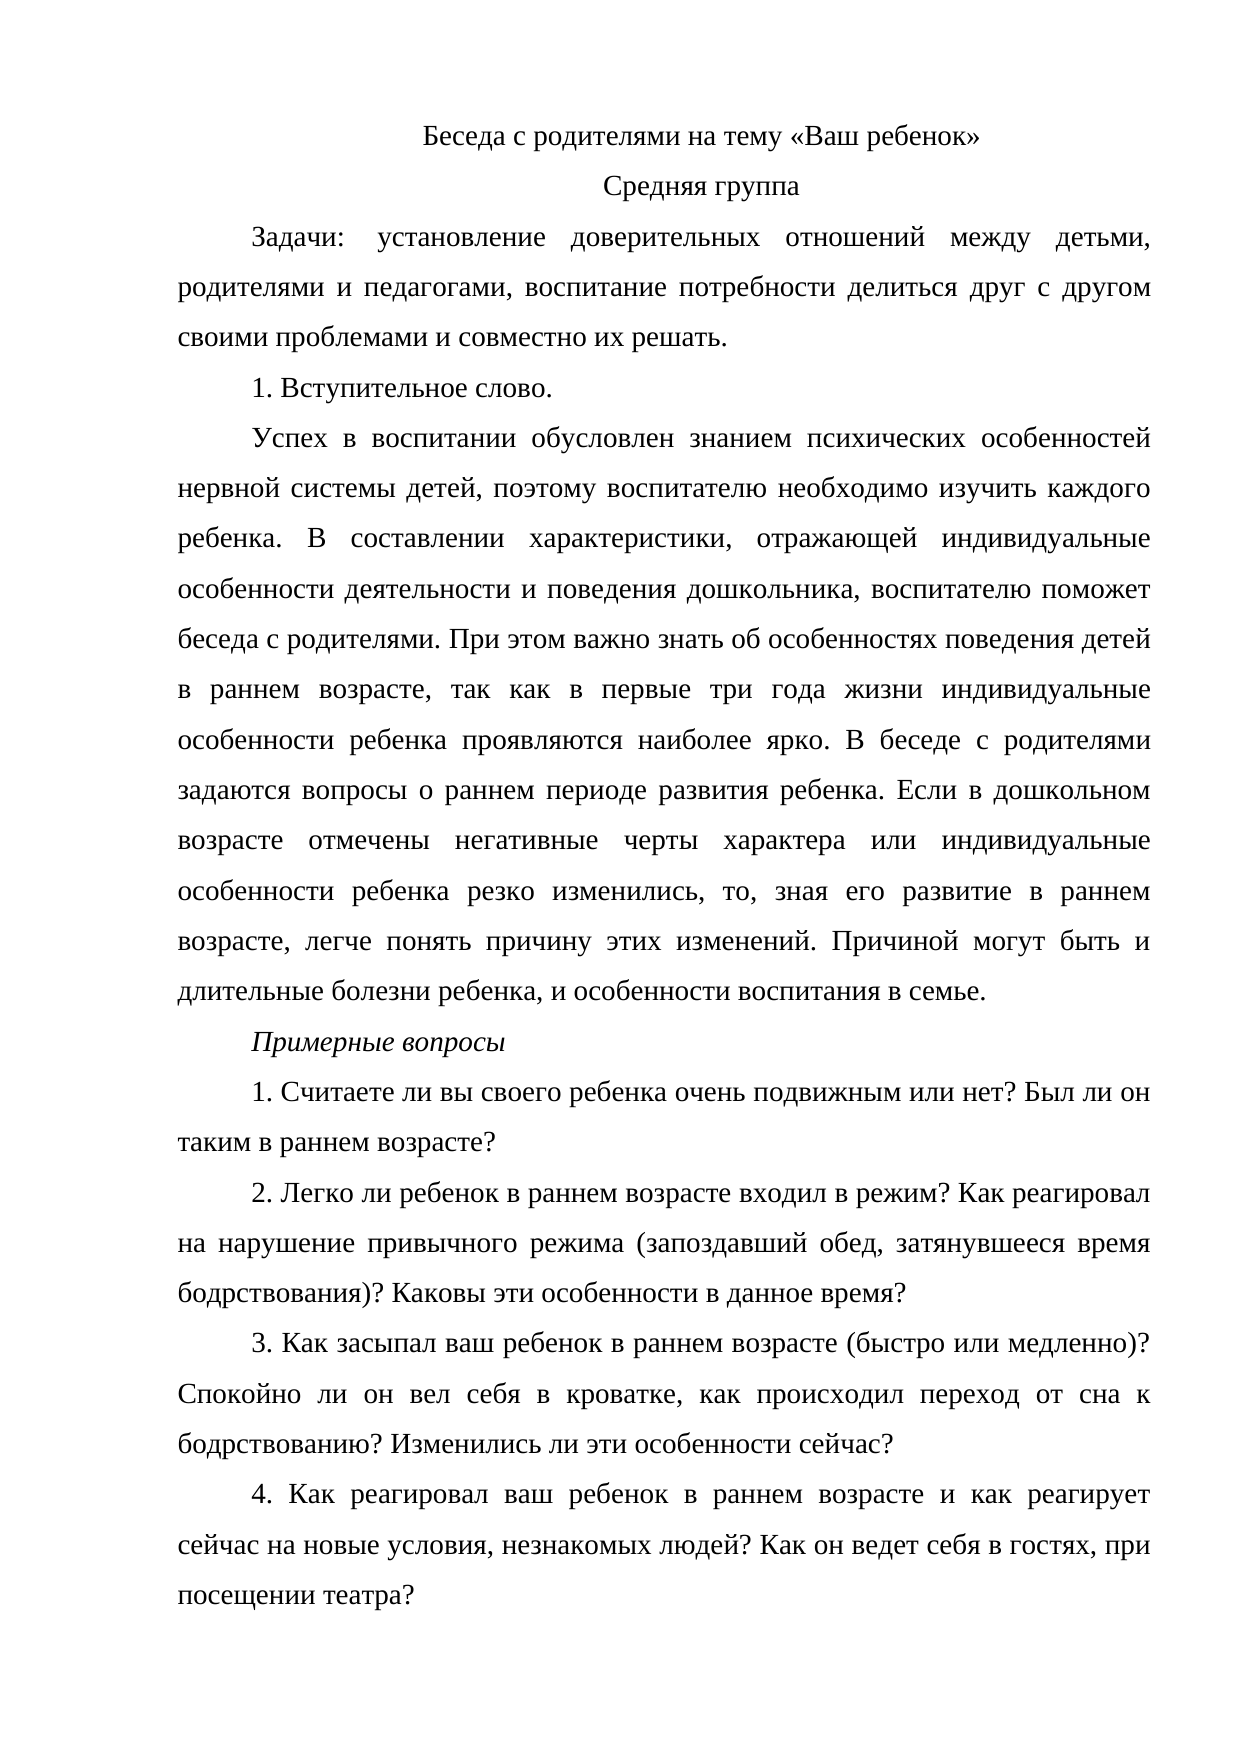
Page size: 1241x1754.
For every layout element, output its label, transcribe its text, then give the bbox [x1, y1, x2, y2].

text Средняя группа [177, 168, 1152, 202]
text Задачи: установление доверительных отношений между детьми, родителями и педагогами, воспитание потребности делиться друг с другом своими проблемами и совместно их решать. [177, 219, 1152, 353]
text Беседа с родителями на тему «Ваш ребенок» [177, 118, 1152, 152]
text 3. Как засыпал ваш ребенок в раннем возрасте (быстро или медленно)? Спокойно ли он вел себя в кроватке, как происходил переход от сна к бодрствованию? Изменились ли эти особенности сейчас? [177, 1326, 1152, 1460]
text Примерные вопросы [177, 1024, 1152, 1057]
text 1. Вступительное слово. [177, 370, 1152, 403]
text 2. Легко ли ребенок в раннем возрасте входил в режим? Как реагировал на нарушение привычного режима (запоздавший обед, затянувшееся время бодрствования)? Каковы эти особенности в данное время? [177, 1175, 1152, 1309]
text Успех в воспитании обусловлен знанием психических особенностей нервной системы детей, поэтому воспитателю необходимо изучить каждого ребенка. В составлении характеристики, отражающей индивидуальные особенности деятельности и поведения дошкольника, воспитателю поможет беседа с родителями. При этом важно знать об особенностях поведения детей в раннем возрасте, так как в первые три года жизни индивидуальные особенности ребенка проявляются наиболее ярко. В беседе с родителями задаются вопросы о раннем периоде развития ребенка. Если в дошкольном возрасте отмечены негативные черты характера или индивидуальные особенности ребенка резко изменились, то, зная его развитие в раннем возрасте, легче понять причину этих изменений. Причиной могут быть и длительные болезни ребенка, и особенности воспитания в семье. [177, 420, 1152, 1007]
text 1. Считаете ли вы своего ребенка очень подвижным или нет? Был ли он таким в раннем возрасте? [177, 1074, 1152, 1158]
text 4. Как реагировал ваш ребенок в раннем возрасте и как реагирует сейчас на новые условия, незнакомых людей? Как он ведет себя в гостях, при посещении театра? [177, 1477, 1152, 1611]
